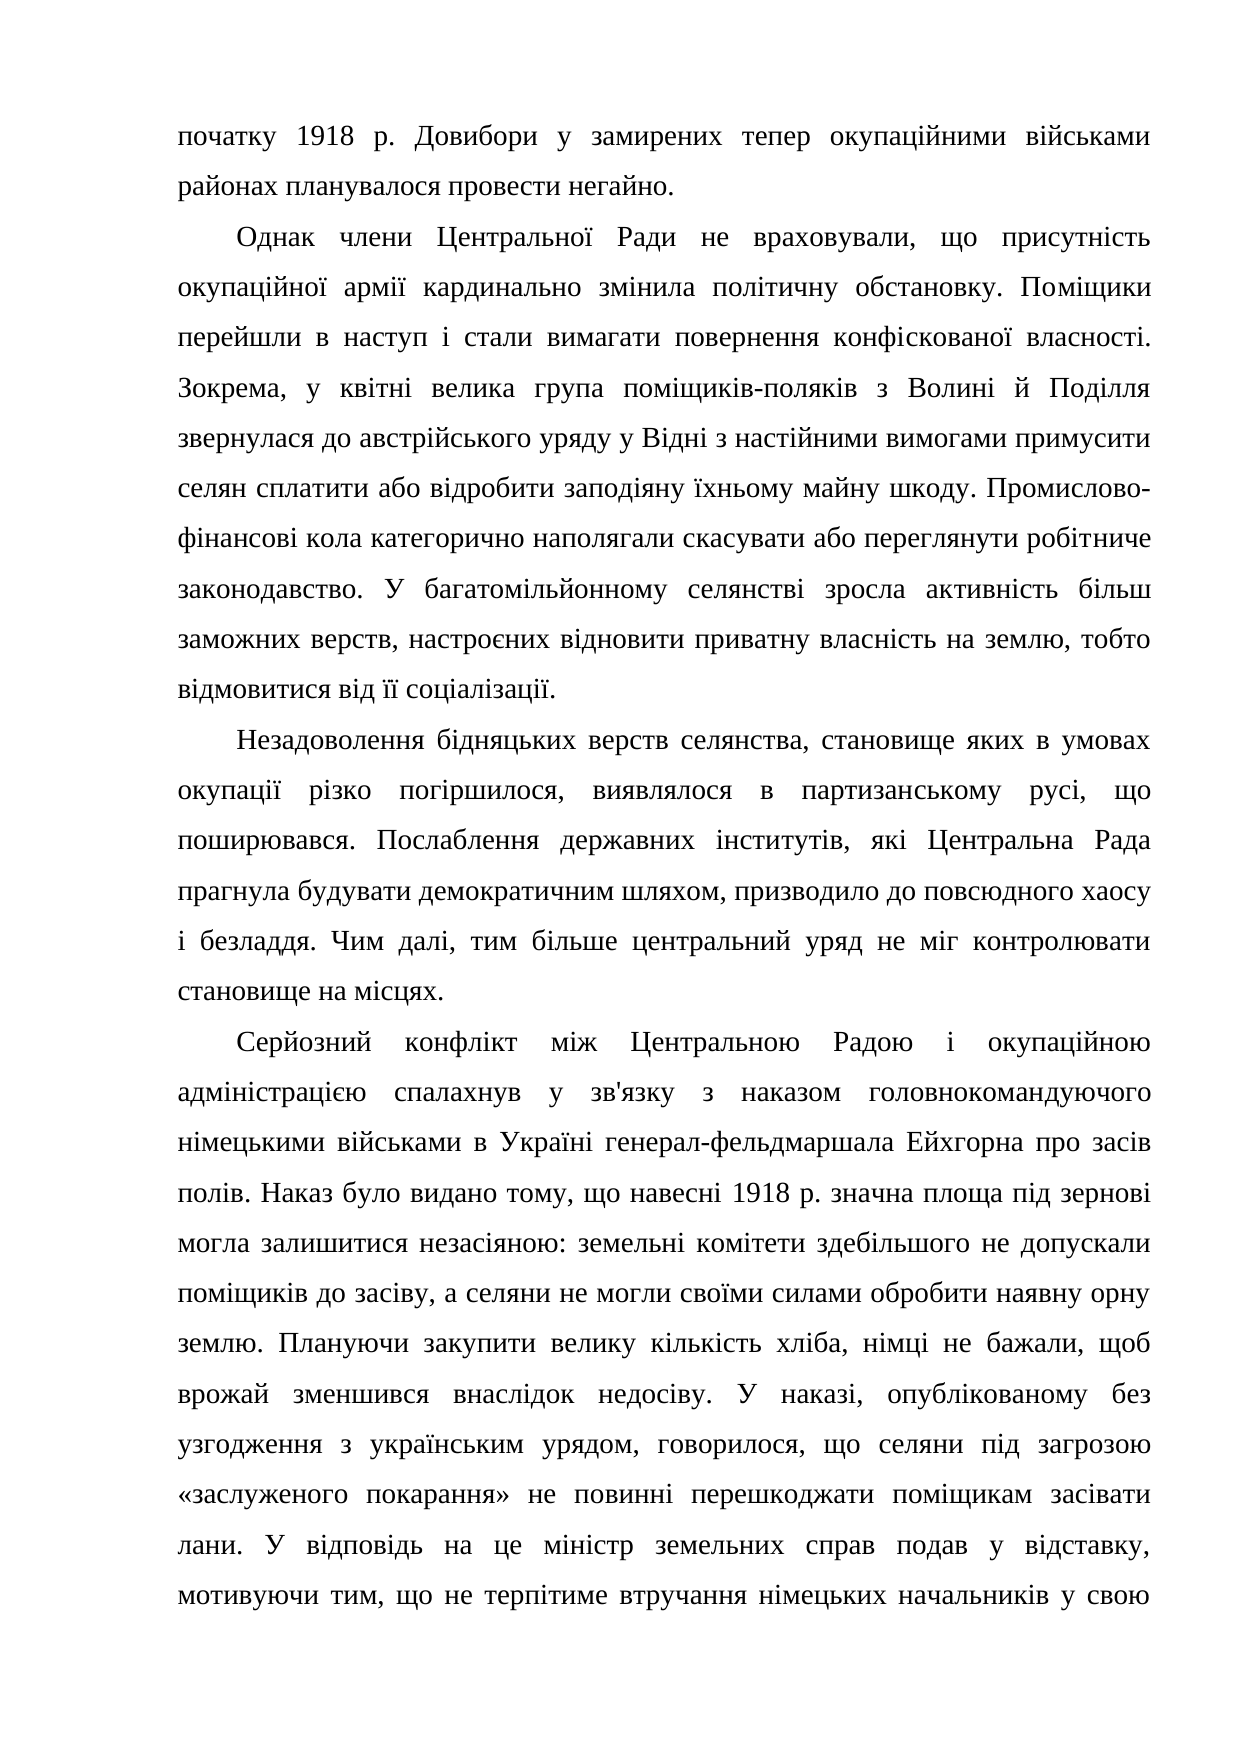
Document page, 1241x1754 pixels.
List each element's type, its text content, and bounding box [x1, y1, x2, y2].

text Незадоволення бідняцьких верств селянства, становище яких в умовах окупації різко погіршилося, виявлялося в партизанському русі, що поширювався. Послаблення державних інститутів, які Центральна Рада прагнула будувати демократичним шляхом, призводило до повсюдного хаосу і безладдя. Чим далі, тим більше центральний уряд не міг контролювати становище на місцях. [177, 722, 1152, 1007]
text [177, 1024, 1152, 1611]
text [177, 118, 1152, 202]
text Однак члени Центральної Ради не враховували, що присутність окупаційної армії кардинально змінила політичну обстановку. Поміщики перейшли в наступ і стали вимагати повернення конфіскованої власності. Зокрема, у квітні велика група поміщиків-поляків з Волині й Поділля звернулася до австрійського уряду у Відні з настійними вимогами примусити селян сплатити або відробити заподіяну їхньому майну шкоду. Промислово-фінансові кола категорично наполягали скасувати або переглянути робітниче законодавство. У багатомільйонному селянстві зросла активність більш заможних верств, настроєних відновити приватну власність на землю, тобто відмовитися від її соціалізації. [177, 219, 1152, 705]
